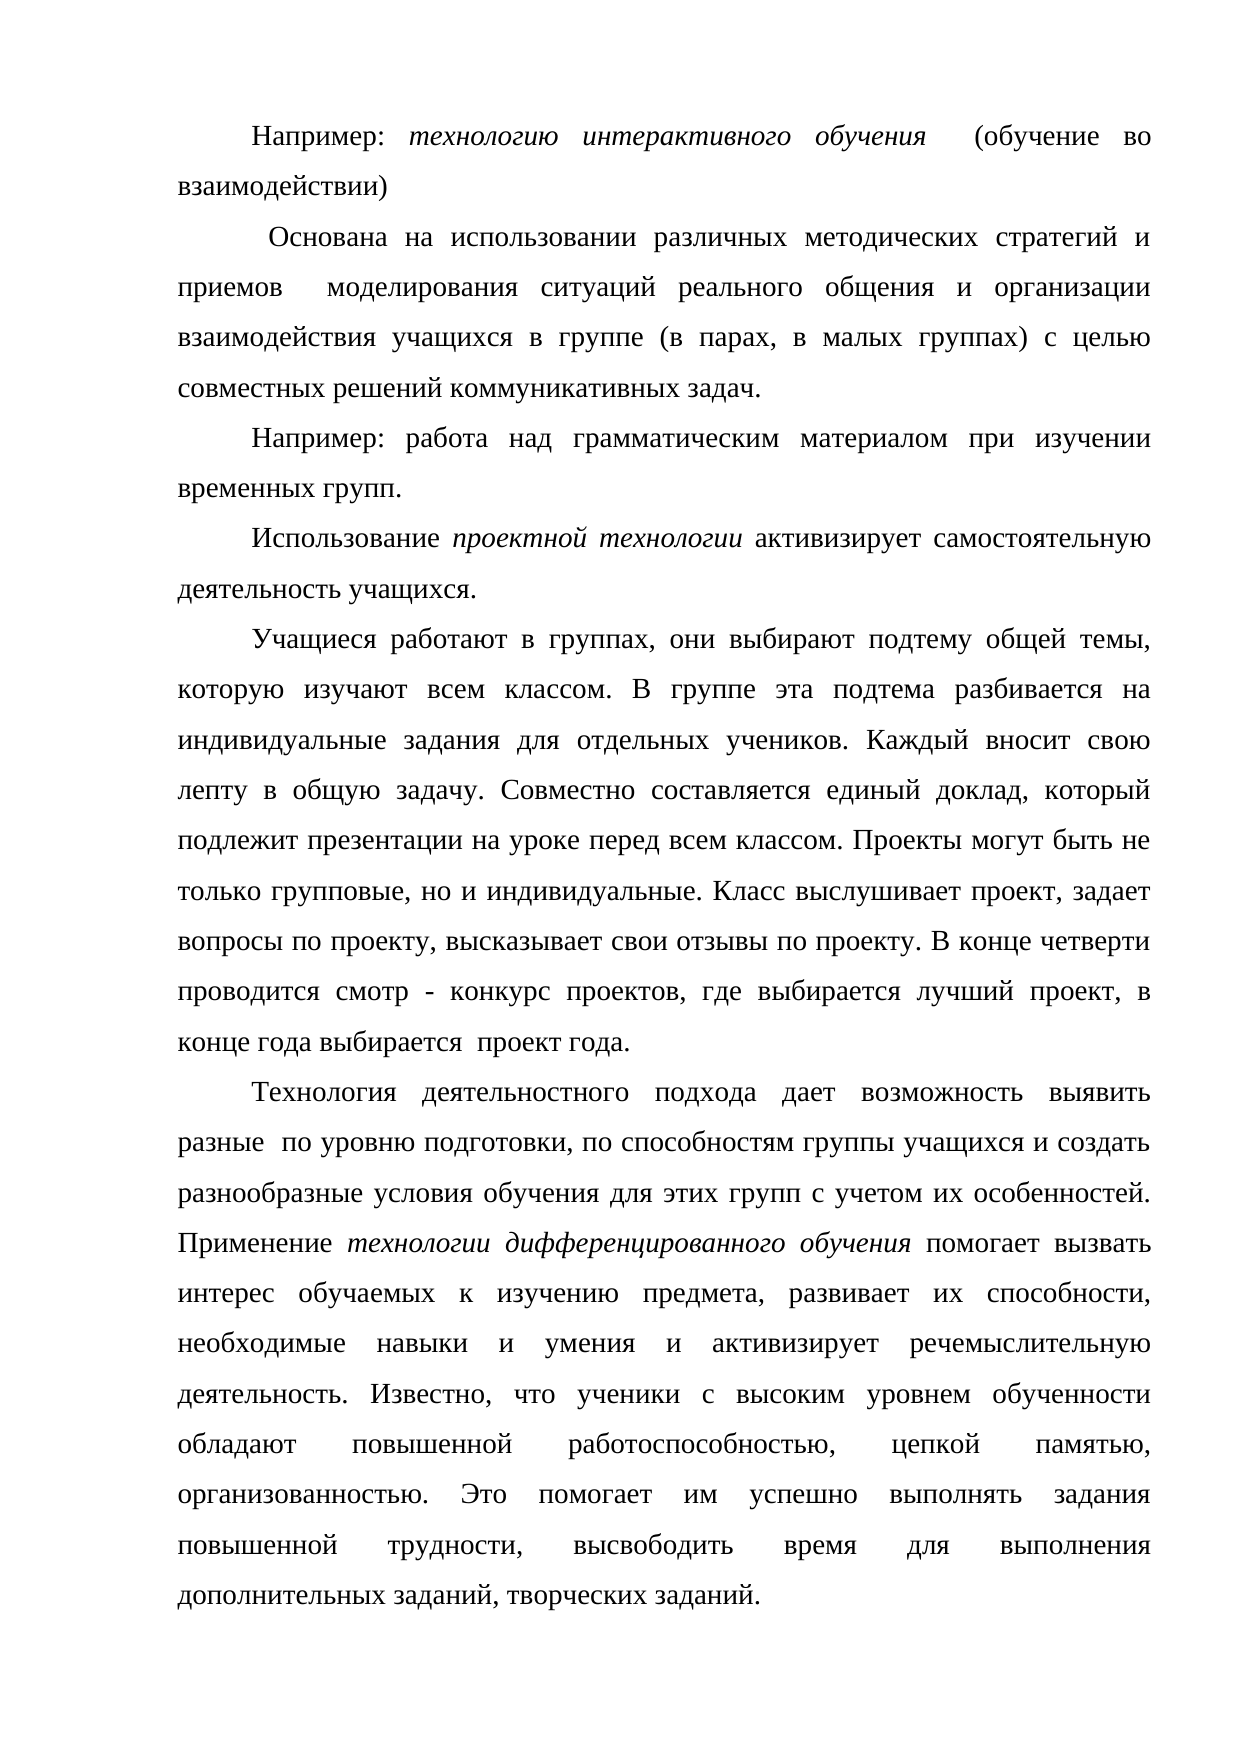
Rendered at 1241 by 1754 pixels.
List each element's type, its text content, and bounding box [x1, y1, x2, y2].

text Учащиеся работают в группах, они выбирают подтему общей темы, которую изучают всем классом. В группе эта подтема разбивается на индивидуальные задания для отдельных учеников. Каждый вносит свою лепту в общую задачу. Совместно составляется единый доклад, который подлежит презентации на уроке перед всем классом. Проекты могут быть не только групповые, но и индивидуальные. Класс выслушивает проект, задает вопросы по проекту, высказывает свои отзывы по проекту. В конце четверти проводится смотр - конкурс проектов, где выбирается лучший проект, в конце года выбирается проект года. [177, 621, 1152, 1057]
text Использование проектной технологии активизирует самостоятельную деятельность учащихся. [177, 521, 1152, 604]
text Например: работа над грамматическим материалом при изучении временных групп. [177, 420, 1152, 504]
text Технология деятельностного подхода дает возможность выявить разные по уровню подготовки, по способностям группы учащихся и создать разнообразные условия обучения для этих групп с учетом их особенностей. Применение технологии дифференцированного обучения помогает вызвать интерес обучаемых к изучению предмета, развивает их способности, необходимые навыки и умения и активизирует речемыслительную деятельность. Известно, что ученики с высоким уровнем обученности обладают повышенной работоспособностью, цепкой памятью, организованностью. Это помогает им успешно выполнять задания повышенной трудности, высвободить время для выполнения дополнительных заданий, творческих заданий. [177, 1074, 1152, 1611]
text Например: технологию интерактивного обучения (обучение во взаимодействии) [177, 118, 1152, 202]
text Основана на использовании различных методических стратегий и приемов моделирования ситуаций реального общения и организации взаимодействия учащихся в группе (в парах, в малых группах) с целью совместных решений коммуникативных задач. [177, 219, 1152, 403]
